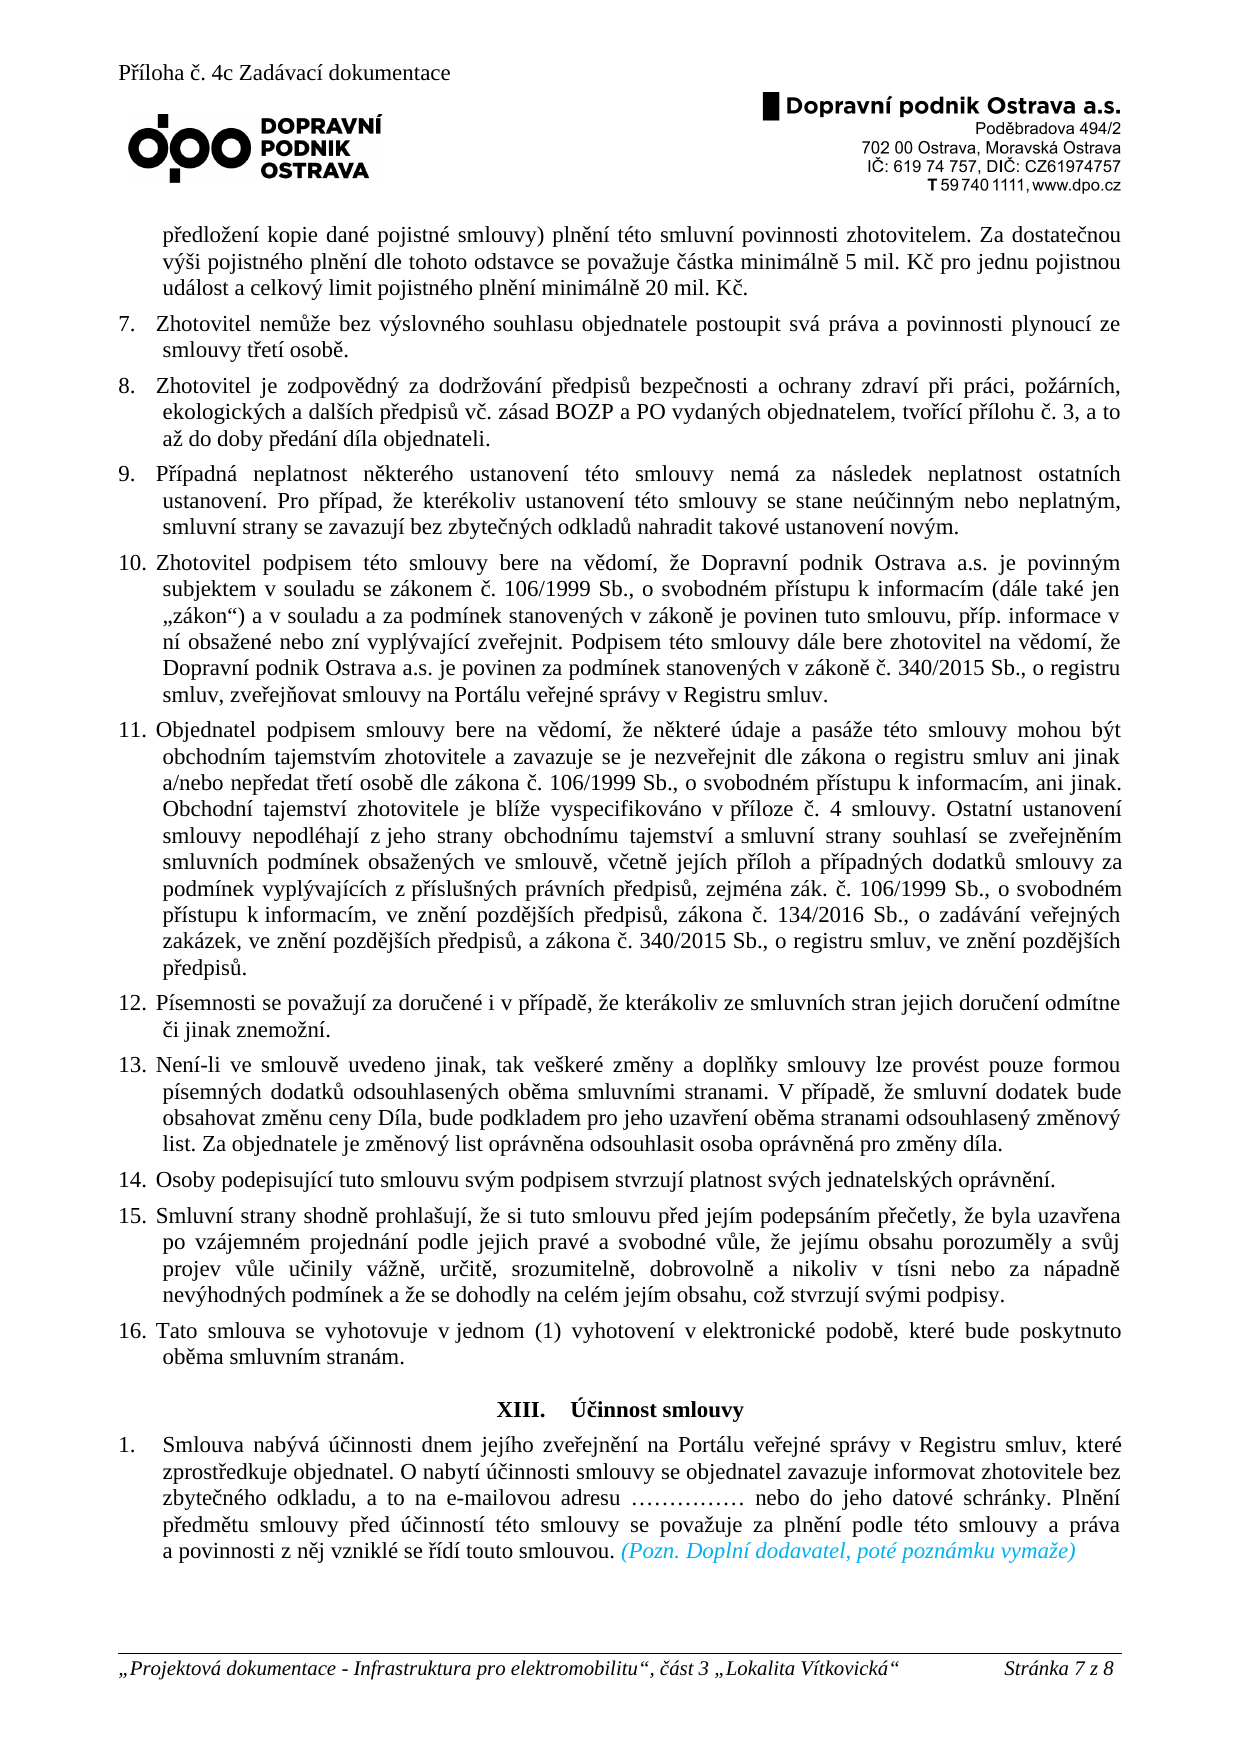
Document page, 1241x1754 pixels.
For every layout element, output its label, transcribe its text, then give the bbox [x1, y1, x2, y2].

list Osoby podepisující tuto smlouvu svým podpisem stvrzují platnost svých jednatelských oprávnění. [118, 1166, 1122, 1193]
list Zhotovitel nemůže bez výslovného souhlasu objednatele postoupit svá práva a povinnosti plynoucí ze smlouvy třetí osobě. [118, 310, 1122, 363]
list Objednatel podpisem smlouvy bere na vědomí, že některé údaje a pasáže této smlouvy mohou být obchodním tajemstvím zhotovitele a zavazuje se je nezveřejnit dle zákona o registru smluv ani jinak a/nebo nepředat třetí osobě dle zákona č. 106/1999 Sb., o svobodném přístupu k informacím, ani jinak. Obchodní tajemství zhotovitele je blíže vyspecifikováno v příloze č. 4 smlouvy. Ostatní ustanovení smlouvy nepodléhají z jeho strany obchodnímu tajemství a smluvní strany souhlasí se zveřejněním smluvních podmínek obsažených ve smlouvě, včetně jejích příloh a případných dodatků smlouvy za podmínek vyplývajících z příslušných právních předpisů, zejména zák. č. 106/1999 Sb., o svobodném přístupu k informacím, ve znění pozdějších předpisů, zákona č. 134/2016 Sb., o zadávání veřejných zakázek, ve znění pozdějších předpisů, a zákona č. 340/2015 Sb., o registru smluv, ve znění pozdějších předpisů. [118, 716, 1122, 980]
list Smluvní strany shodně prohlašují, že si tuto smlouvu před jejím podepsáním přečetly, že byla uzavřena po vzájemném projednání podle jejich pravé a svobodné vůle, že jejímu obsahu porozuměly a svůj projev vůle učinily vážně, určitě, srozumitelně, dobrovolně a nikoliv v tísni nebo za nápadně nevýhodných podmínek a že se dohodly na celém jejím obsahu, což stvrzují svými podpisy. [118, 1202, 1122, 1307]
picture [128, 114, 383, 183]
list Zhotovitel podpisem této smlouvy bere na vědomí, že Dopravní podnik Ostrava a.s. je povinným subjektem v souladu se zákonem č. 106/1999 Sb., o svobodném přístupu k informacím (dále také jen „zákon“) a v souladu a za podmínek stanovených v zákoně je povinen tuto smlouvu, příp. informace v ní obsažené nebo zní vyplývající zveřejnit. Podpisem této smlouvy dále bere zhotovitel na vědomí, že Dopravní podnik Ostrava a.s. je povinen za podmínek stanovených v zákoně č. 340/2015 Sb., o registru smluv, zveřejňovat smlouvy na Portálu veřejné správy v Registru smluv. [118, 549, 1122, 707]
list Případná neplatnost některého ustanovení této smlouvy nemá za následek neplatnost ostatních ustanovení. Pro případ, že kterékoliv ustanovení této smlouvy se stane neúčinným nebo neplatným, smluvní strany se zavazují bez zbytečných odkladů nahradit takové ustanovení novým. [118, 461, 1122, 539]
picture [762, 92, 1121, 194]
list Účinnost smlouvy [118, 1396, 1122, 1422]
list Tato smlouva se vyhotovuje v jednom (1) vyhotovení v elektronické podobě, které bude poskytnuto oběma smluvním stranám. [118, 1317, 1122, 1369]
list Zhotovitel je zodpovědný za dodržování předpisů bezpečnosti a ochrany zdraví při práci, požárních, ekologických a dalších předpisů vč. zásad BOZP a PO vydaných objednatelem, tvořící přílohu č. 3, a to až do doby předání díla objednateli. [118, 372, 1122, 451]
list Písemnosti se považují za doručené i v případě, že kterákoliv ze smluvních stran jejich doručení odmítne či jinak znemožní. [118, 989, 1122, 1042]
list Smlouva nabývá účinnosti dnem jejího zveřejnění na Portálu veřejné správy v Registru smluv, které zprostředkuje objednatel. O nabytí účinnosti smlouvy se objednatel zavazuje informovat zhotovitele bez zbytečného odkladu, a to na e-mailovou adresu …………… nebo do jeho datové schránky. Plnění předmětu smlouvy před účinností této smlouvy se považuje za plnění podle této smlouvy a práva a povinnosti z něj vzniklé se řídí touto smlouvou. (Pozn. Doplní dodavatel, poté poznámku vymaže) [118, 1432, 1122, 1563]
list Není-li ve smlouvě uvedeno jinak, tak veškeré změny a doplňky smlouvy lze provést pouze formou písemných dodatků odsouhlasených oběma smluvními stranami. V případě, že smluvní dodatek bude obsahovat změnu ceny Díla, bude podkladem pro jeho uzavření oběma stranami odsouhlasený změnový list. Za objednatele je změnový list oprávněna odsouhlasit osoba oprávněná pro změny díla. [118, 1051, 1122, 1157]
